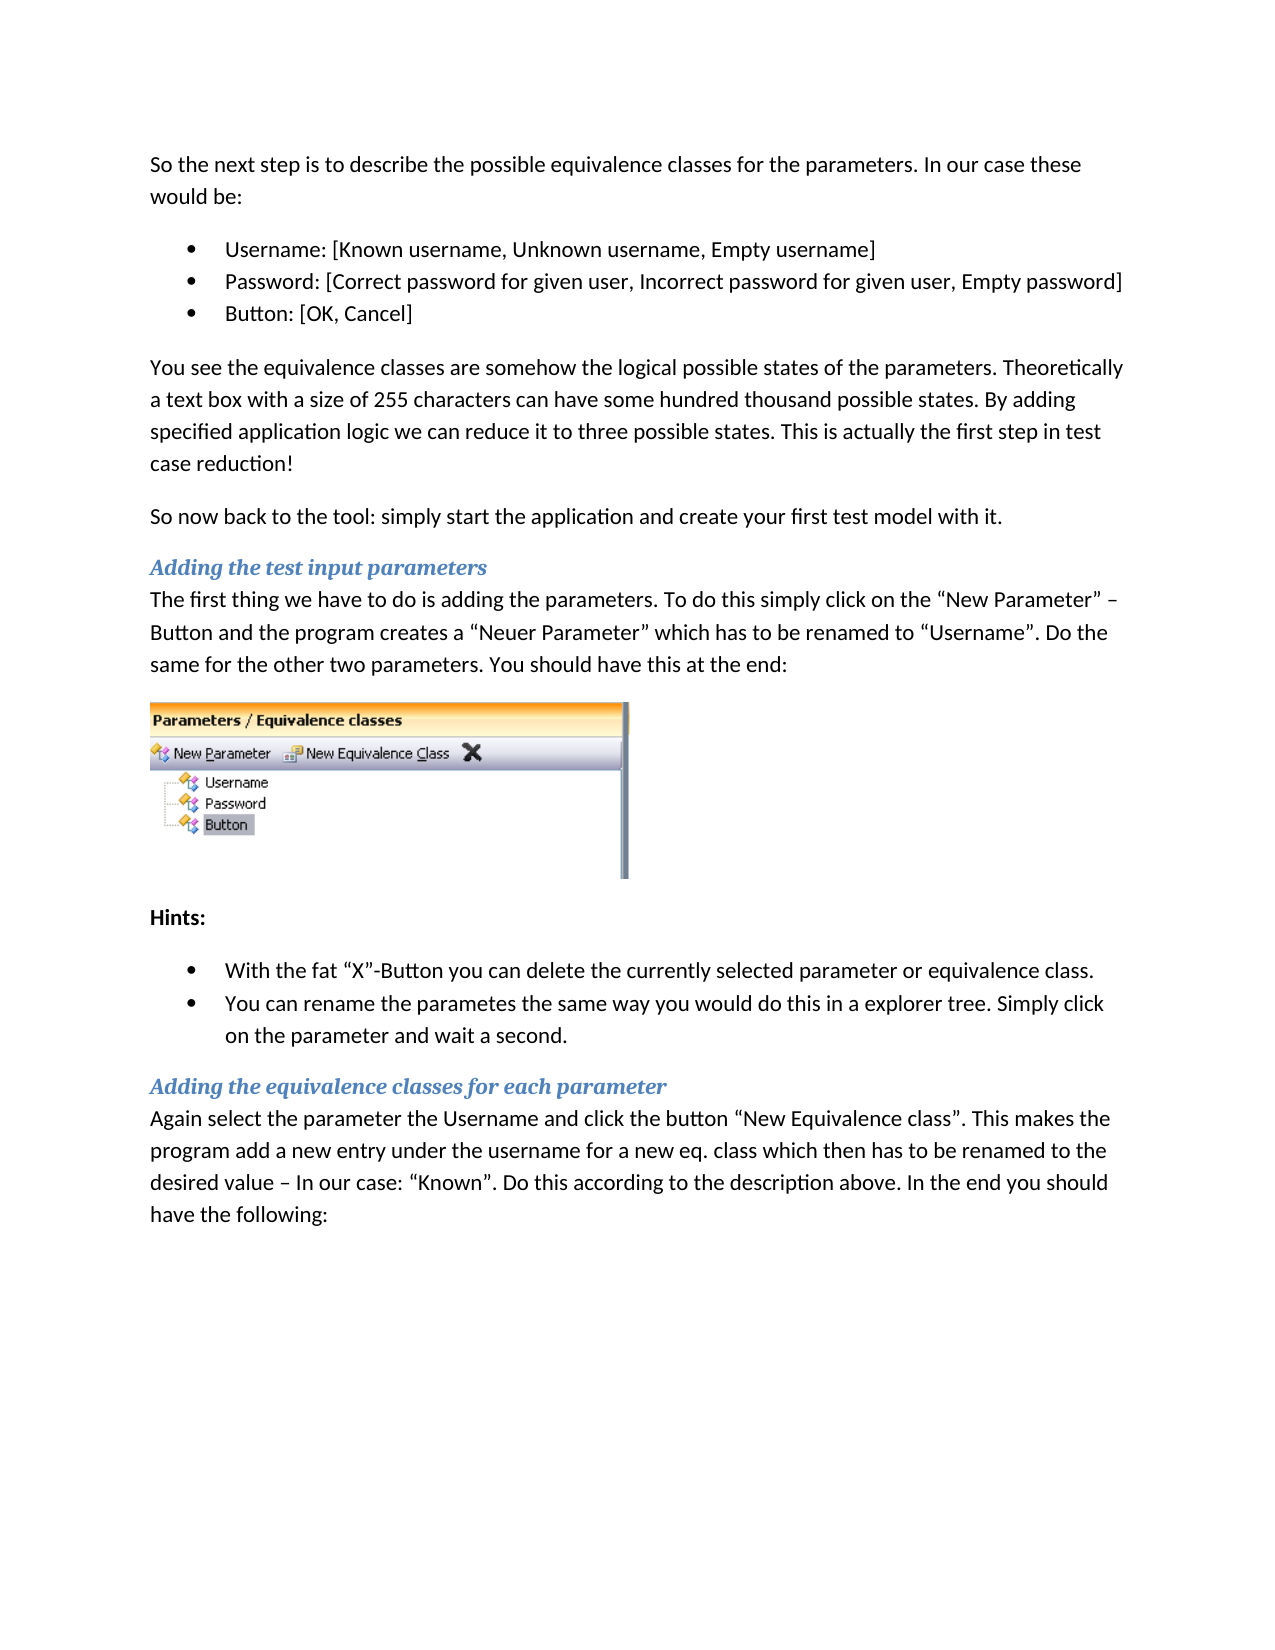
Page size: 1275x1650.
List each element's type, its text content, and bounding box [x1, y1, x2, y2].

list Button: [OK, Cancel] [187, 299, 1125, 328]
list You can rename the parametes the same way you would do this in a explorer tree. Simply click on the parameter and wait a second. [187, 989, 1125, 1049]
subtitle Adding the equivalence classes for each parameter [150, 1074, 1125, 1100]
text So now back to the tool: simply start the application and create your first test model with it. [150, 502, 1125, 530]
text So the next step is to describe the possible equivalence classes for the parameters. In our case these would be: [150, 150, 1125, 210]
text The first thing we have to do is adding the parameters. To do this simply click on the “New Parameter” – Button and the program creates a “Neuer Parameter” which has to be renamed to “Username”. Do the same for the other two parameters. You should have this at the end: [150, 585, 1125, 678]
picture [150, 702, 630, 879]
subtitle Adding the test input parameters [150, 555, 1125, 582]
text You see the equivalence classes are somehow the logical possible states of the parameters. Theoretically a text box with a size of 255 characters can have some hundred thousand possible states. By adding specified application logic we can reduce it to three possible states. This is actually the first step in test case reduction! [150, 353, 1125, 477]
text Again select the parameter the Username and click the button “New Equivalence class”. This makes the program add a new entry under the username for a new eq. class which then has to be renamed to the desired value – In our case: “Known”. Do this according to the description above. In the end you should have the following: [150, 1104, 1125, 1229]
list Username: [Known username, Unknown username, Empty username] [187, 235, 1125, 263]
list Password: [Correct password for given user, Incorrect password for given user, Empty password] [187, 267, 1125, 295]
text Hints: [150, 903, 1125, 931]
list With the fat “X”-Button you can delete the currently selected parameter or equivalence class. [187, 956, 1125, 984]
